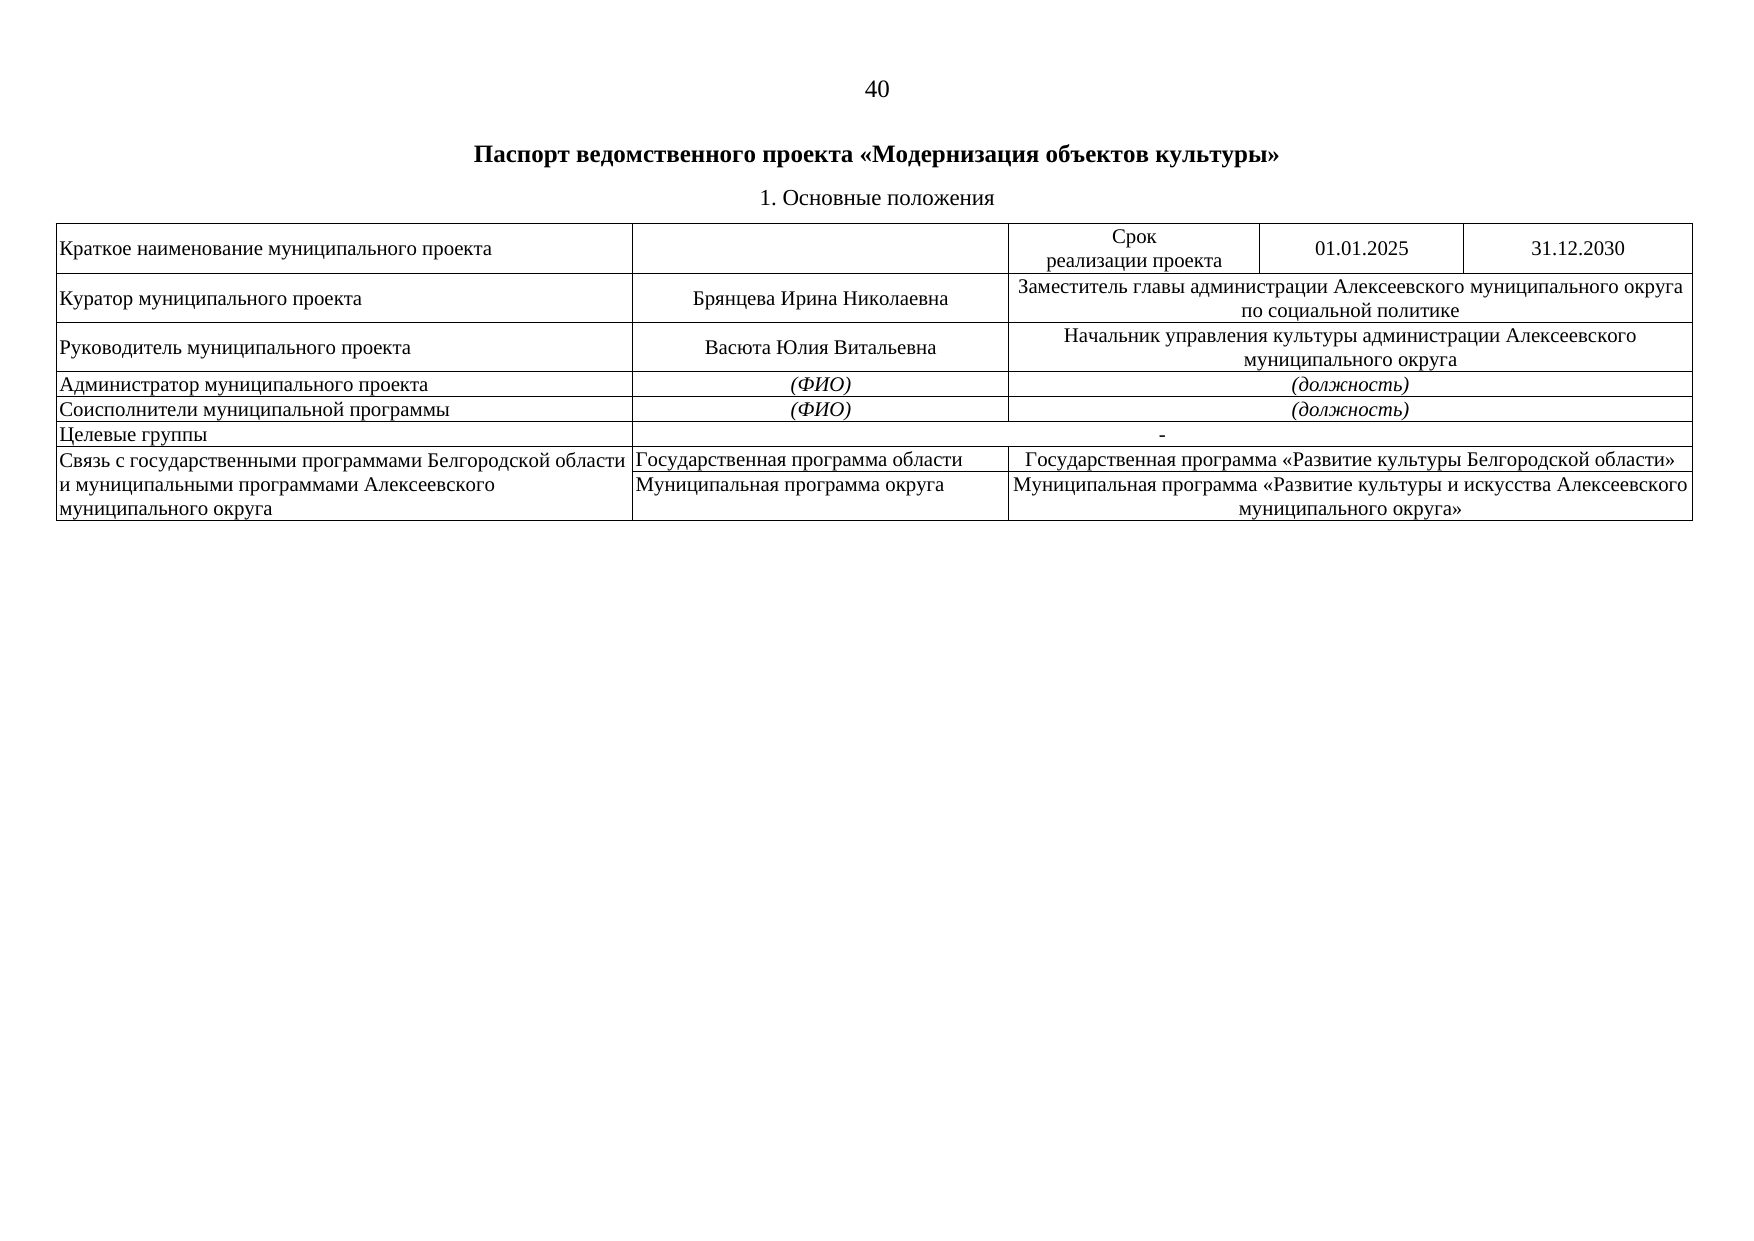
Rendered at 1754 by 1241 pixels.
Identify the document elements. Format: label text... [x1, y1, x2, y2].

table_cell Государственная программа «Развитие культуры Белгородской области» [1009, 447, 1692, 471]
table_header 31.12.2030 [1464, 224, 1692, 272]
table_cell Брянцева Ирина Николаевна [633, 274, 1008, 322]
table_cell Соисполнители муниципальной программы [57, 397, 632, 421]
subtitle Паспорт ведомственного проекта «Модернизация объектов культуры» [59, 139, 1695, 168]
table_cell Заместитель главы администрации Алексеевского муниципального округа по социальной политике [1009, 274, 1692, 322]
subtitle 1. Основные положения [59, 184, 1695, 211]
table_cell (должность) [1009, 397, 1692, 421]
table_cell Васюта Юлия Витальевна [633, 323, 1008, 371]
table_cell (ФИО) [633, 397, 1008, 421]
table_cell Начальник управления культуры администрации Алексеевского муниципального округа [1009, 323, 1692, 371]
table_header 01.01.2025 [1260, 224, 1463, 272]
table_cell Целевые группы [57, 422, 632, 446]
table_cell Муниципальная программа «Развитие культуры и искусства Алексеевского муниципального округа» [1009, 472, 1692, 520]
table_header [633, 224, 1008, 272]
table_cell Государственная программа области [633, 447, 1008, 471]
table_header Срок реализации проекта [1009, 224, 1259, 272]
table_header Краткое наименование муниципального проекта [57, 224, 632, 272]
table_cell Связь с государственными программами Белгородской области и муниципальными программами Алексеевского муниципального округа [57, 447, 632, 520]
table_cell Администратор муниципального проекта [57, 372, 632, 396]
table_cell Руководитель муниципального проекта [57, 323, 632, 371]
table_cell Куратор муниципального проекта [57, 274, 632, 322]
table_cell - [633, 422, 1692, 446]
table_cell (должность) [1009, 372, 1692, 396]
table_cell (ФИО) [633, 372, 1008, 396]
table_cell Муниципальная программа округа [633, 472, 1008, 520]
